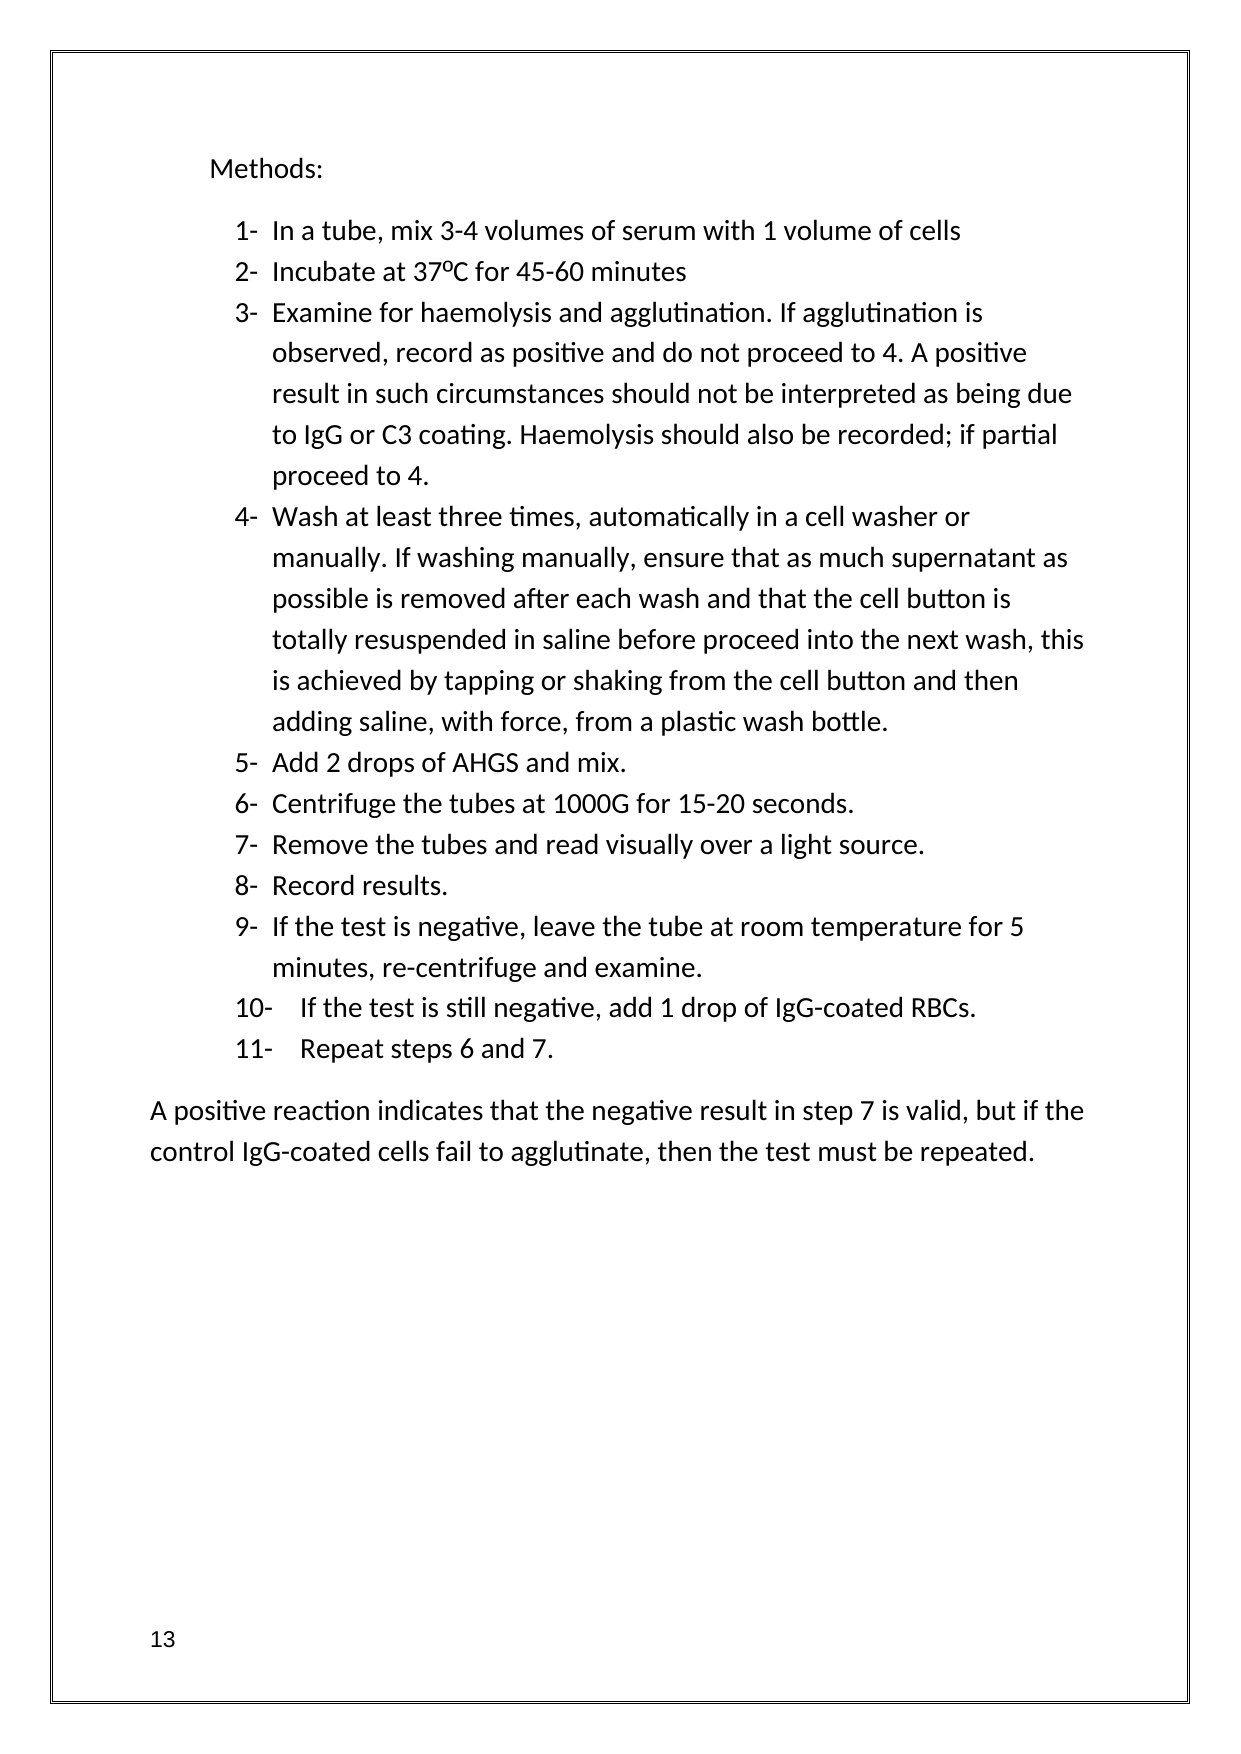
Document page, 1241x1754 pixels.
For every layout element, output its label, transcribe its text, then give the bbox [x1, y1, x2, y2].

list Record results. [234, 867, 1090, 902]
text A positive reaction indicates that the negative result in step 7 is valid, but if the control IgG-coated cells fail to agglutinate, then the test must be repeated. [150, 1092, 1090, 1169]
list Repeat steps 6 and 7. [234, 1031, 1090, 1066]
list If the test is still negative, add 1 drop of IgG-coated RBCs. [234, 989, 1090, 1025]
list In a tube, mix 3-4 volumes of serum with 1 volume of cells [234, 212, 1090, 247]
list Remove the tubes and read visually over a light source. [234, 826, 1090, 861]
list Wash at least three times, automatically in a cell washer or manually. If washing manually, ensure that as much supernatant as possible is removed after each wash and that the cell button is totally resuspended in saline before proceed into the next wash, this is achieved by tapping or shaking from the cell button and then adding saline, with force, from a plastic wash bottle. [234, 498, 1090, 739]
list Incubate at 37ºC for 45-60 minutes [234, 253, 1090, 288]
list Examine for haemolysis and agglutination. If agglutination is observed, record as positive and do not proceed to 4. A positive result in such circumstances should not be interpreted as being due to IgG or C3 coating. Haemolysis should also be recorded; if partial proceed to 4. [234, 294, 1090, 493]
list Add 2 drops of AHGS and mix. [234, 744, 1090, 779]
text Methods: [150, 150, 1090, 186]
list Centrifuge the tubes at 1000G for 15-20 seconds. [234, 785, 1090, 821]
list If the test is negative, leave the tube at room temperature for 5 minutes, re-centrifuge and examine. [234, 908, 1090, 984]
